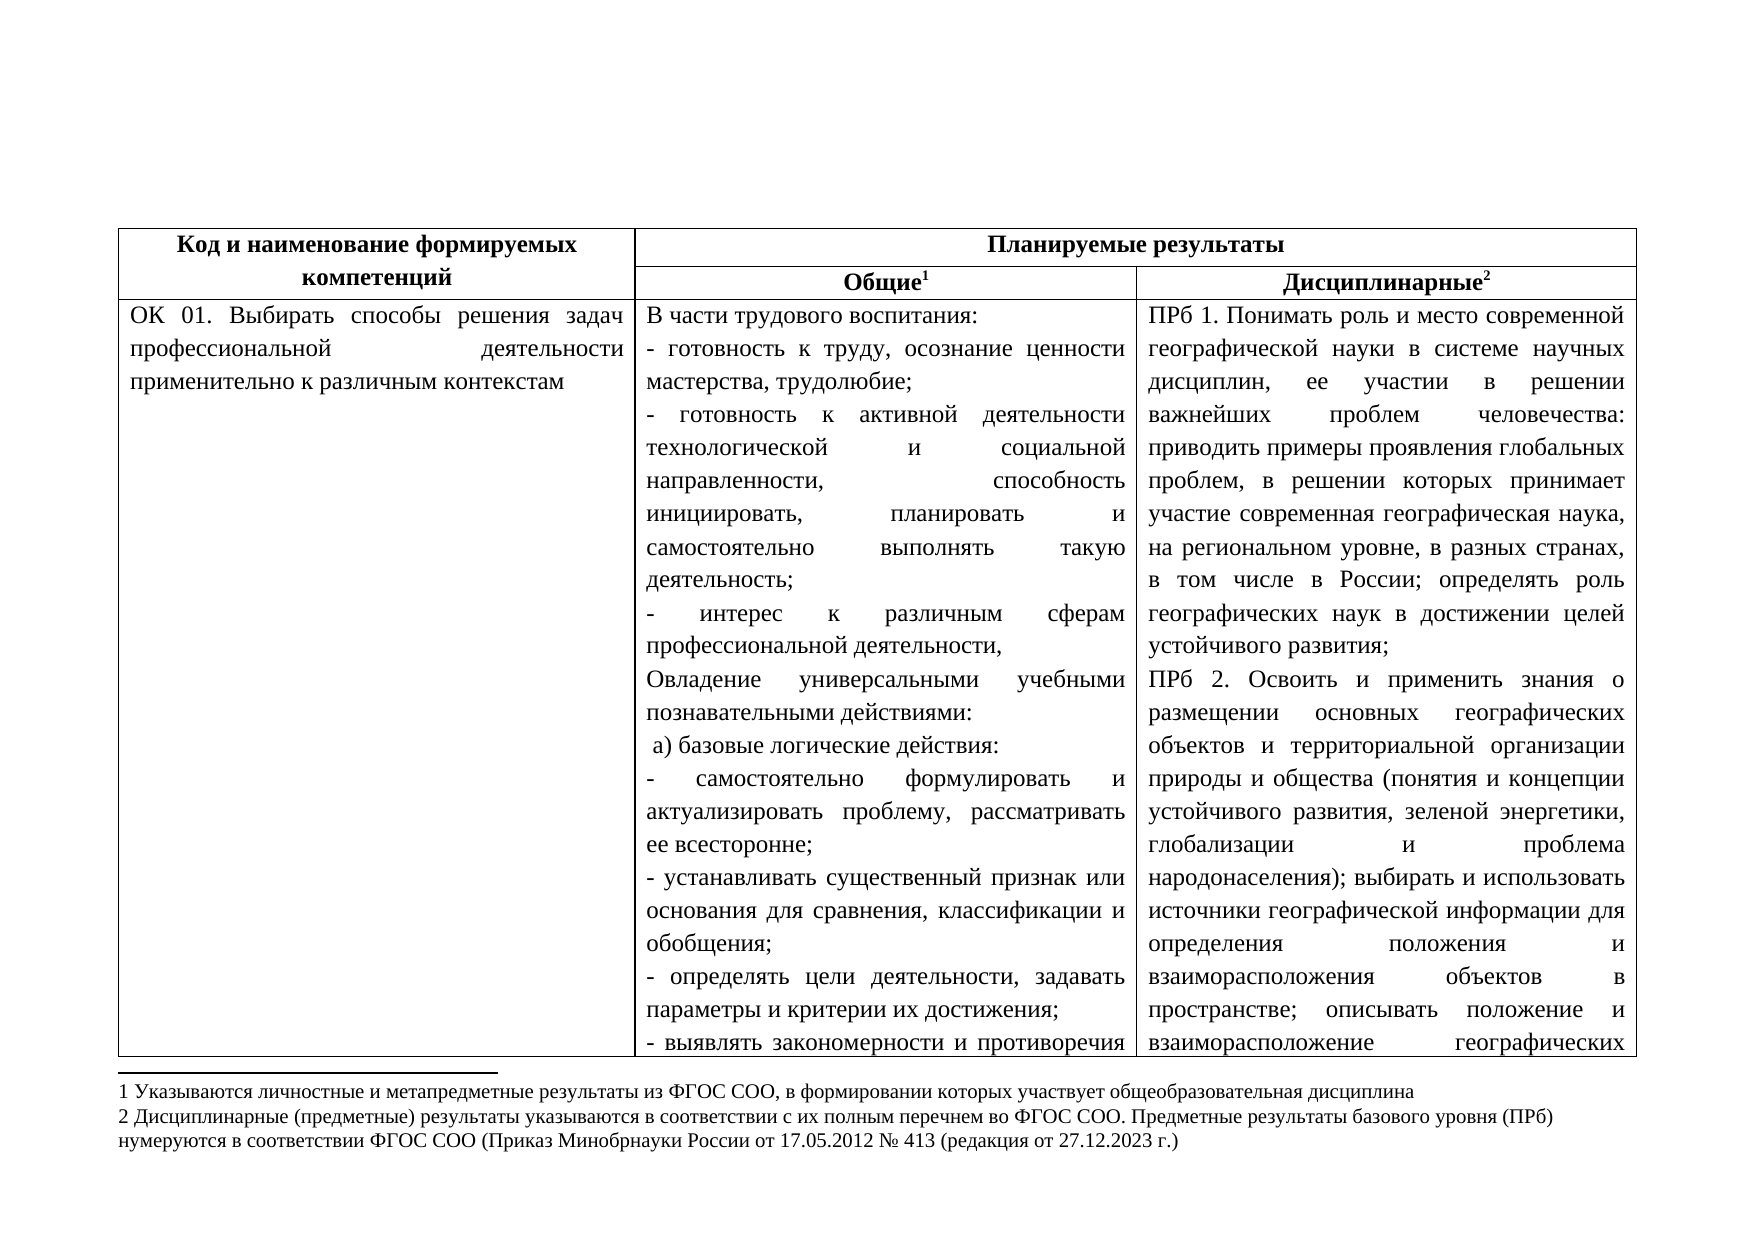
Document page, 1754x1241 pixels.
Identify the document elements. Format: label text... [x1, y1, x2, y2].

table_header Код и наименование формируемых компетенций [119, 229, 634, 299]
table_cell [636, 300, 1136, 1056]
table_header Планируемые результаты [636, 229, 1636, 266]
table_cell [1137, 300, 1636, 1056]
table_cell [119, 300, 634, 1056]
table_cell Дисциплинарные [1137, 267, 1636, 299]
table_cell Общие [636, 267, 1136, 299]
